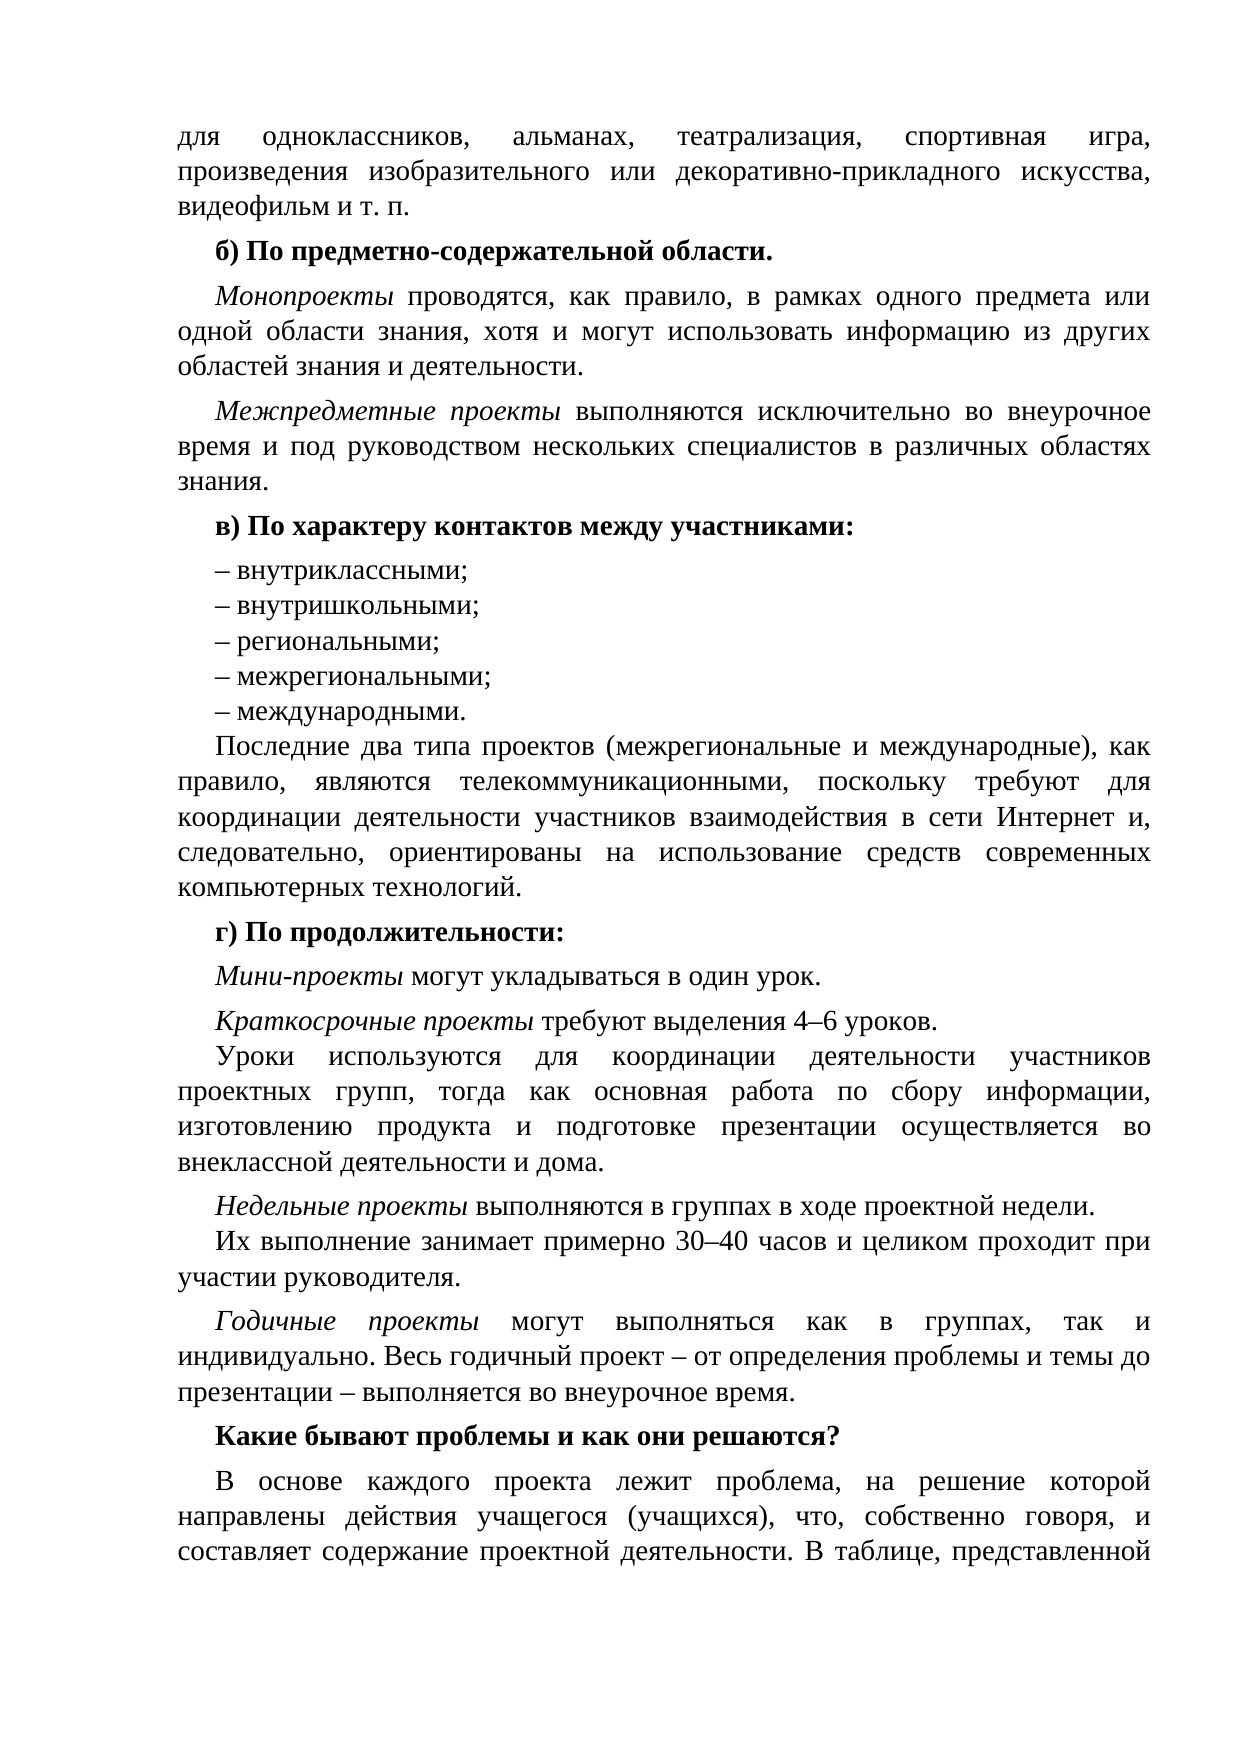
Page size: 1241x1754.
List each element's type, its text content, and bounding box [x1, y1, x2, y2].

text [177, 1463, 1152, 1567]
text г) По продолжительности: [177, 914, 1152, 947]
text Мини-проекты могут укладываться в один урок. [177, 958, 1152, 992]
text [177, 118, 1152, 222]
text в) По характеру контактов между участниками: [177, 508, 1152, 541]
text – внутриклассными; [177, 552, 1152, 586]
text – региональными; [177, 623, 1152, 656]
text б) По предметно-содержательной области. [177, 233, 1152, 267]
text Краткосрочные проекты требуют выделения 4–6 уроков. [177, 1003, 1152, 1036]
text Последние два типа проектов (межрегиональные и международные), как правило, являются телекоммуникационными, поскольку требуют для координации деятельности участников взаимодействия в сети Интернет и, следовательно, ориентированы на использование средств современных компьютерных технологий. [177, 728, 1152, 903]
text Межпредметные проекты выполняются исключительно во внеурочное время и под руководством нескольких специалистов в различных областях знания. [177, 393, 1152, 497]
text Монопроекты проводятся, как правило, в рамках одного предмета или одной области знания, хотя и могут использовать информацию из других областей знания и деятельности. [177, 278, 1152, 382]
text – международными. [177, 693, 1152, 727]
text – межрегиональными; [177, 658, 1152, 691]
text Уроки используются для координации деятельности участников проектных групп, тогда как основная работа по сбору информации, изготовлению продукта и подготовке презентации осуществляется во внеклассной деятельности и дома. [177, 1038, 1152, 1177]
text Их выполнение занимает примерно 30–40 часов и целиком проходит при участии руководителя. [177, 1223, 1152, 1292]
text Годичные проекты могут выполняться как в группах, так и индивидуально. Весь годичный проект – от определения проблемы и темы до презентации – выполняется во внеурочное время. [177, 1303, 1152, 1407]
text – внутришкольными; [177, 587, 1152, 621]
text Недельные проекты выполняются в группах в ходе проектной недели. [177, 1188, 1152, 1222]
text Какие бывают проблемы и как они решаются? [177, 1418, 1152, 1452]
